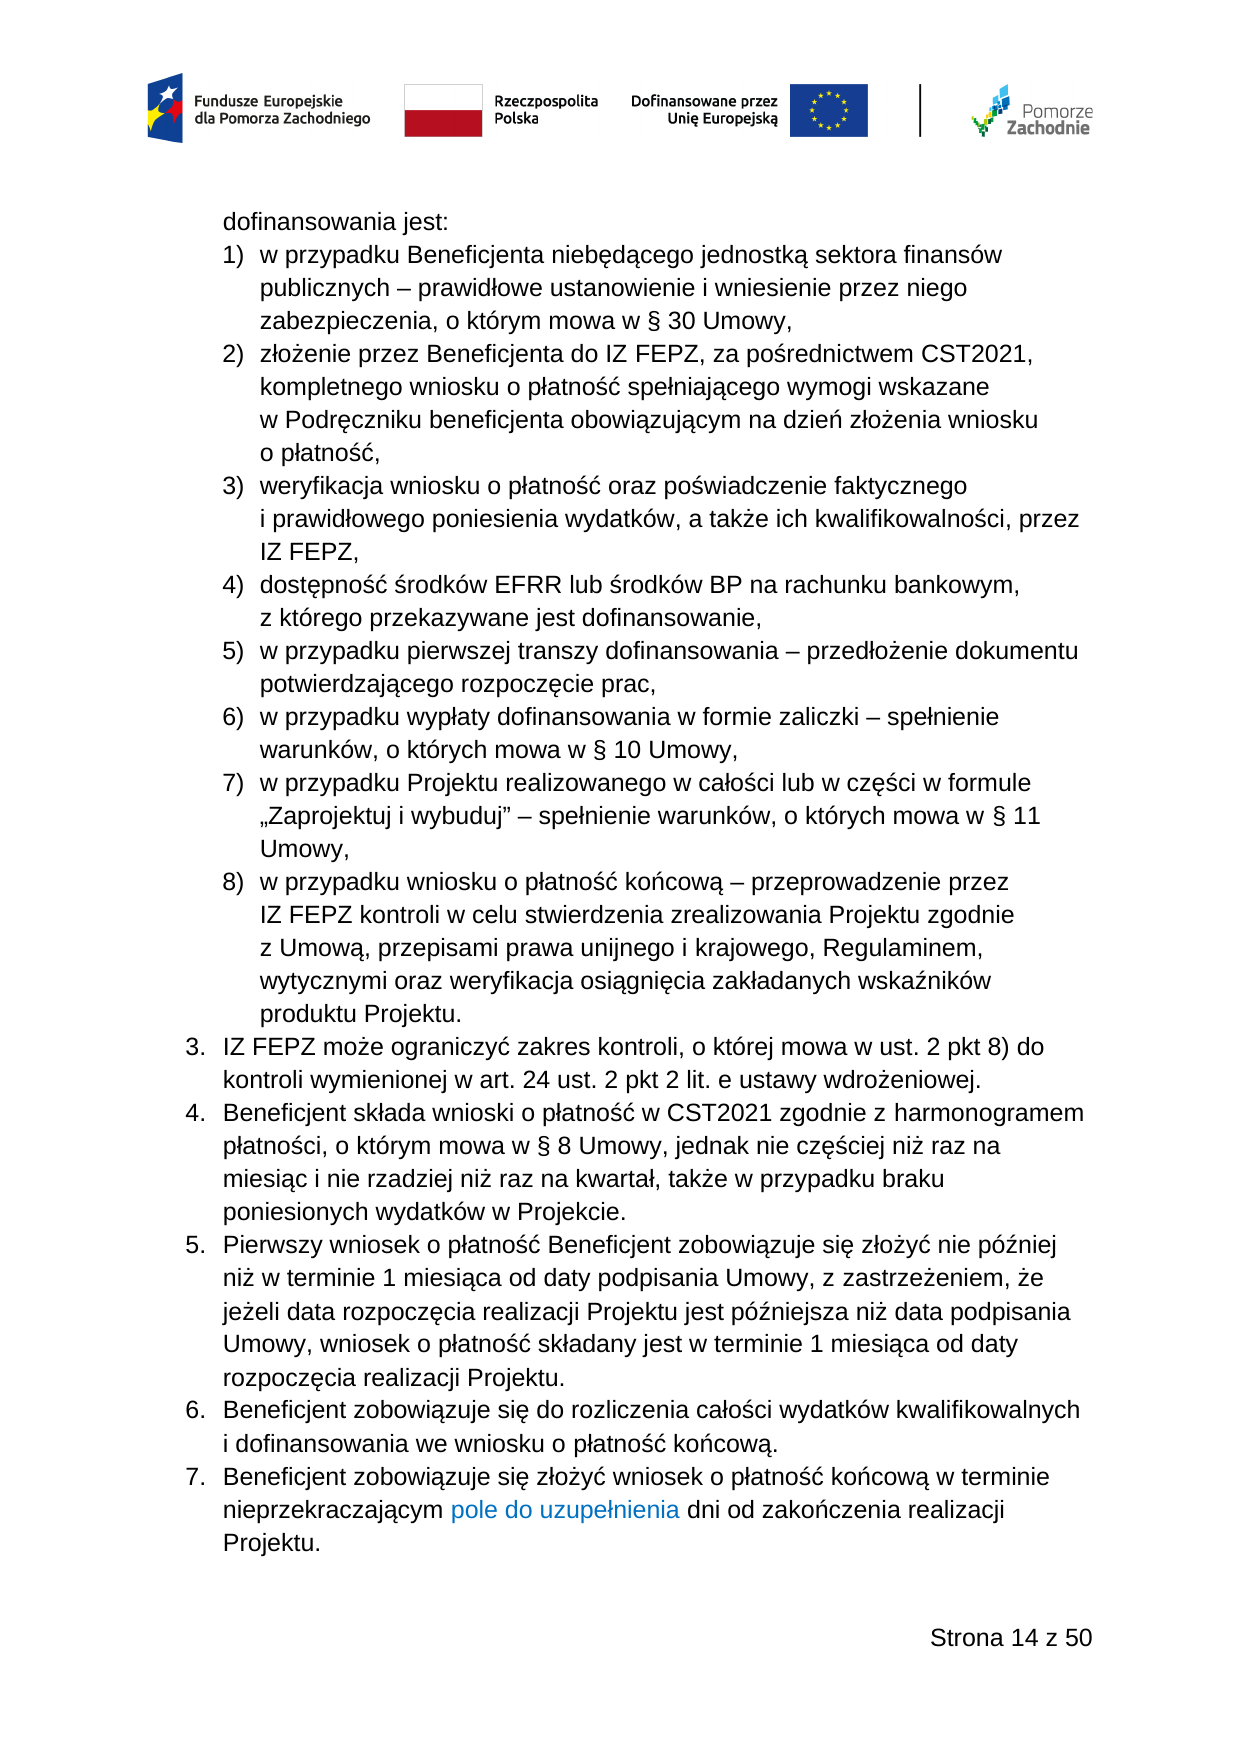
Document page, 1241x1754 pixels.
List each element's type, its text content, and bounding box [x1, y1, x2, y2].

text w przypadku Projektu realizowanego w całości lub w części w formule „Zaprojektuj i wybuduj” – spełnienie warunków, o których mowa w § 11 Umowy, [222, 768, 1092, 863]
text w przypadku wypłaty dofinansowania w formie zaliczki – spełnienie warunków, o których mowa w § 10 Umowy, [222, 702, 1092, 764]
text weryfikacja wniosku o płatność oraz poświadczenie faktycznego i prawidłowego poniesienia wydatków, a także ich kwalifikowalności, przez IZ FEPZ, [222, 471, 1092, 566]
text złożenie przez Beneficjenta do IZ FEPZ, za pośrednictwem CST2021, kompletnego wniosku o płatność spełniającego wymogi wskazane w Podręczniku beneficjenta obowiązującym na dzień złożenia wniosku o płatność, [222, 339, 1092, 467]
text w przypadku pierwszej transzy dofinansowania – przedłożenie dokumentu potwierdzającego rozpoczęcie prac, [222, 636, 1092, 698]
text Beneficjent zobowiązuje się do rozliczenia całości wydatków kwalifikowalnych i dofinansowania we wniosku o płatność końcową. [185, 1396, 1092, 1457]
text Pierwszy wniosek o płatność Beneficjent zobowiązuje się złożyć nie później niż w terminie 1 miesiąca od daty podpisania Umowy, z zastrzeżeniem, że jeżeli data rozpoczęcia realizacji Projektu jest późniejsza niż data podpisania Umowy, wniosek o płatność składany jest w terminie 1 miesiąca od daty rozpoczęcia realizacji Projektu. [185, 1230, 1092, 1391]
list w przypadku Beneficjenta niebędącego jednostką sektora finansów publicznych – prawidłowe ustanowienie i wniesienie przez niego zabezpieczenia, o którym mowa w § 30 Umowy, [222, 240, 1092, 334]
list IZ FEPZ może ograniczyć zakres kontroli, o której mowa w ust. 2 pkt 8) do kontroli wymienionej w art. 24 ust. 2 pkt 2 lit. e ustawy wdrożeniowej. [185, 1032, 1092, 1094]
picture [147, 73, 1093, 143]
text Beneficjent składa wnioski o płatność w CST2021 zgodnie z harmonogramem płatności, o którym mowa w § 8 Umowy, jednak nie częściej niż raz na miesiąc i nie rzadziej niż raz na kwartał, także w przypadku braku poniesionych wydatków w Projekcie. [185, 1098, 1092, 1226]
text dostępność środków EFRR lub środków BP na rachunku bankowym, z którego przekazywane jest dofinansowanie, [222, 570, 1092, 632]
list Warunkiem rozliczenia wydatków kwalifikowalnych lub wypłaty dofinansowania jest: [185, 207, 1092, 236]
text w przypadku wniosku o płatność końcową – przeprowadzenie przez IZ FEPZ kontroli w celu stwierdzenia zrealizowania Projektu zgodnie z Umową, przepisami prawa unijnego i krajowego, Regulaminem, wytycznymi oraz weryfikacja osiągnięcia zakładanych wskaźników produktu Projektu. [222, 867, 1092, 1028]
text Beneficjent zobowiązuje się złożyć wniosek o płatność końcową w terminie nieprzekraczającym dni od zakończenia realizacji Projektu. [185, 1462, 1092, 1556]
